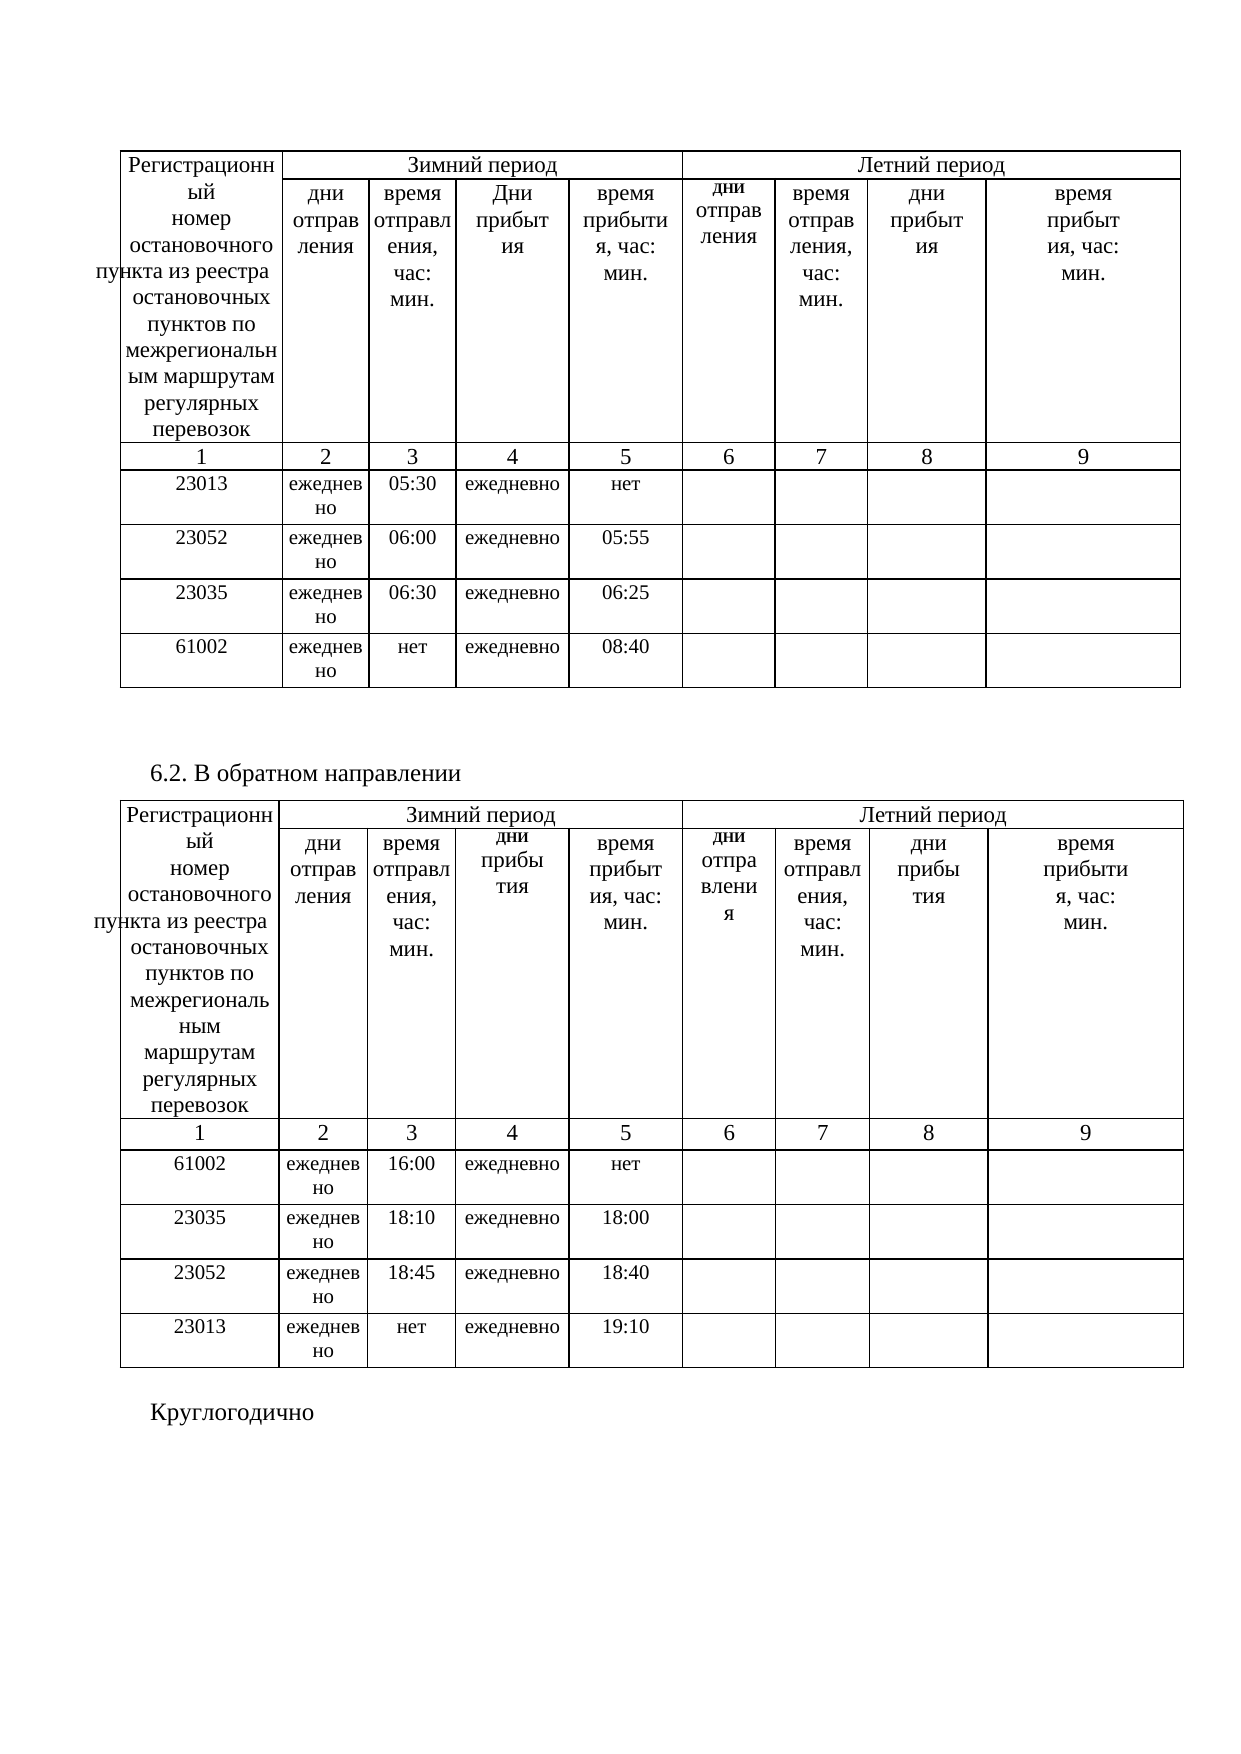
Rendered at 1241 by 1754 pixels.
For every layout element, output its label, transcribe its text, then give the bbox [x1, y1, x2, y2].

table_cell время отправ ления, час: мин. [776, 180, 867, 441]
text Круглогодично [150, 1397, 1090, 1426]
table_cell 05:30 [370, 471, 455, 524]
table_cell ежедневно [283, 471, 368, 524]
table_cell ДНИ отправ ления [683, 180, 774, 441]
table_cell ДНИ прибы тия [456, 829, 568, 1117]
table_cell время отправл ения, час: мин. [368, 829, 455, 1117]
table_cell [870, 1314, 987, 1367]
table_cell [776, 1205, 869, 1258]
table_cell [776, 580, 867, 632]
table_cell 06:30 [370, 580, 455, 632]
table_cell [683, 634, 774, 687]
table_header Регистрационный номер остановочного пункта из реестра остановочных пунктов по межрегиональным маршрутам регулярных перевозок [121, 152, 282, 441]
table_cell [987, 471, 1180, 524]
table_cell [868, 471, 985, 524]
table_cell ДНИ отпра влени я [683, 829, 775, 1117]
table_cell нет [368, 1314, 455, 1367]
table_cell 6 [683, 443, 774, 469]
table_cell 18:45 [368, 1260, 455, 1312]
table_cell 61002 [121, 1151, 278, 1204]
table_cell ежедневно [280, 1205, 367, 1258]
table_cell ежедневно [457, 525, 568, 578]
text 6.2. В обратном направлении [150, 758, 1090, 787]
table_cell нет [570, 471, 682, 524]
table_cell ежедневно [456, 1151, 568, 1204]
table_cell 23035 [121, 1205, 278, 1258]
table_header Регистрационный номер остановочного пункта из реестра остановочных пунктов по межрегиональным маршрутам регулярных перевозок [121, 801, 278, 1117]
table_cell 23013 [121, 1314, 278, 1367]
table_cell [683, 471, 774, 524]
table_cell 1 [121, 1119, 278, 1149]
table_cell [683, 1260, 775, 1312]
table_cell 7 [776, 443, 867, 469]
table_cell время отправл ения, час: мин. [370, 180, 455, 441]
table_cell [870, 1260, 987, 1312]
table_cell 5 [570, 1119, 682, 1149]
table_cell 8 [868, 443, 985, 469]
table_header Зимний период [280, 801, 682, 828]
table_cell 18:00 [570, 1205, 682, 1258]
table_cell время прибыт ия, час: мин. [570, 829, 682, 1117]
table_cell 19:10 [570, 1314, 682, 1367]
table_cell [868, 634, 985, 687]
table_cell 1 [121, 443, 282, 469]
table_cell 06:25 [570, 580, 682, 632]
table_cell 6 [683, 1119, 775, 1149]
table_cell [868, 525, 985, 578]
table_cell ежедневно [280, 1260, 367, 1312]
table_cell 18:40 [570, 1260, 682, 1312]
table_cell 9 [989, 1119, 1183, 1149]
table_cell дни прибы тия [870, 829, 987, 1117]
table_cell [870, 1205, 987, 1258]
table_cell [987, 634, 1180, 687]
table_cell [776, 1260, 869, 1312]
table_cell [989, 1260, 1183, 1312]
table_cell [683, 525, 774, 578]
table_cell [776, 471, 867, 524]
table_cell 08:40 [570, 634, 682, 687]
table_cell [683, 1314, 775, 1367]
table_cell 23052 [121, 1260, 278, 1312]
table_cell 06:00 [370, 525, 455, 578]
table_header Зимний период [283, 152, 682, 178]
table_cell ежедневно [456, 1314, 568, 1367]
table_cell 23052 [121, 525, 282, 578]
table_cell нет [570, 1151, 682, 1204]
table_cell [776, 634, 867, 687]
table_cell 8 [870, 1119, 987, 1149]
table_cell дни отправ ления [283, 180, 368, 441]
table_cell 7 [776, 1119, 869, 1149]
table_cell 18:10 [368, 1205, 455, 1258]
table_cell дни прибыт ия [868, 180, 985, 441]
table_cell 61002 [121, 634, 282, 687]
table_cell [683, 580, 774, 632]
table_cell [989, 1151, 1183, 1204]
table_cell ежедневно [283, 580, 368, 632]
table_cell время прибыти я, час: мин. [989, 829, 1183, 1117]
table_cell [776, 525, 867, 578]
table_cell 23035 [121, 580, 282, 632]
table_cell 2 [283, 443, 368, 469]
table_cell ежедневно [283, 525, 368, 578]
table_header Летний период [683, 801, 1183, 828]
table_cell [987, 580, 1180, 632]
table_cell ежедневно [456, 1260, 568, 1312]
table_cell ежедневно [283, 634, 368, 687]
table_cell время отправл ения, час: мин. [776, 829, 869, 1117]
table_cell ежедневно [457, 580, 568, 632]
table_cell 9 [987, 443, 1180, 469]
table_cell [989, 1314, 1183, 1367]
table_cell 3 [368, 1119, 455, 1149]
table_cell [870, 1151, 987, 1204]
table_cell время прибыт ия, час: мин. [987, 180, 1180, 441]
table_cell ежедневно [280, 1314, 367, 1367]
table_cell [683, 1205, 775, 1258]
table_cell ежедневно [280, 1151, 367, 1204]
table_cell нет [370, 634, 455, 687]
table_cell [868, 580, 985, 632]
table_cell ежедневно [457, 634, 568, 687]
table_cell [776, 1314, 869, 1367]
table_cell ежедневно [456, 1205, 568, 1258]
table_cell 2 [280, 1119, 367, 1149]
table_cell [989, 1205, 1183, 1258]
table_cell время прибыти я, час: мин. [570, 180, 682, 441]
table_cell 4 [456, 1119, 568, 1149]
table_cell 23013 [121, 471, 282, 524]
table_cell [987, 525, 1180, 578]
table_cell ежедневно [457, 471, 568, 524]
table_cell 3 [370, 443, 455, 469]
table_cell 4 [457, 443, 568, 469]
table_cell 5 [570, 443, 682, 469]
table_header Летний период [683, 152, 1180, 178]
table_cell 16:00 [368, 1151, 455, 1204]
table_cell Дни прибыт ия [457, 180, 568, 441]
table_cell [683, 1151, 775, 1204]
table_cell [776, 1151, 869, 1204]
table_cell дни отправ ления [280, 829, 367, 1117]
table_cell 05:55 [570, 525, 682, 578]
